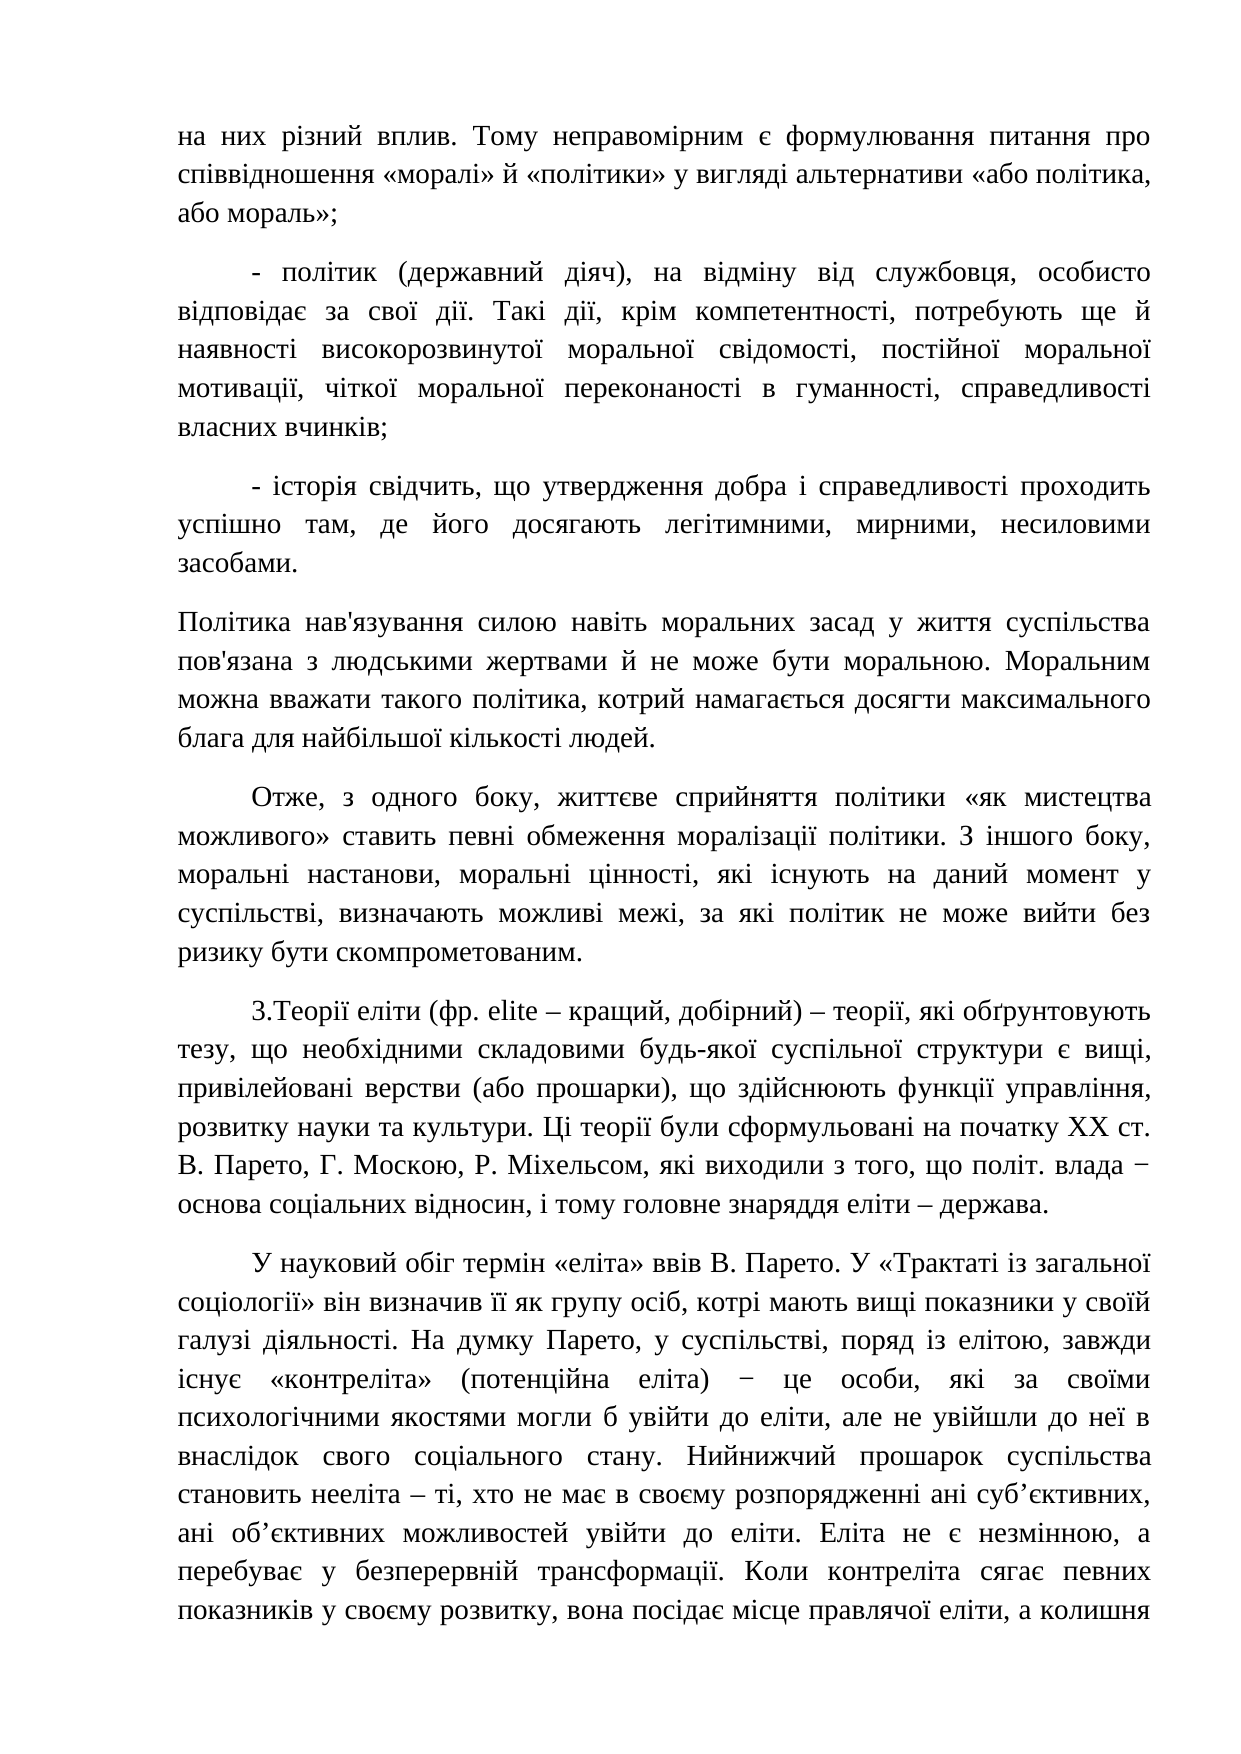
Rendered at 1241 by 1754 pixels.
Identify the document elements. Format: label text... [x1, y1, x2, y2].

text Отже, з одного боку, життєве сприйняття політики «як мистецтва можливого» ставить певні обмеження моралізації політики. З іншого боку, моральні настанови, моральні цінності, які існують на даний момент у суспільстві, визначають можливі межі, за які політик не може вийти без ризику бути скомпрометованим. [177, 779, 1152, 967]
text - політик (державний діяч), на відміну від службовця, особисто відповідає за свої дії. Такі дії, крім компетентності, потребують ще й наявності високорозвинутої моральної свідомості, постійної моральної мотивації, чіткої моральної переконаності в гуманності, справедливості власних вчинків; [177, 254, 1152, 442]
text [177, 118, 1152, 229]
text - історія свідчить, що утвердження добра і справедливості проходить успішно там, де його досягають легітимними, мирними, несиловими засобами. [177, 468, 1152, 579]
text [177, 1245, 1152, 1626]
text 3.Теорії еліти (фр. elite – кращий, добірний) – теорії, які обґрунтовують тезу, що необхідними складовими будь-якої суспільної структури є вищі, привілейовані верстви (або прошарки), що здійснюють функції управління, розвитку науки та культури. Ці теорії були сформульовані на початку XX ст. В. Парето, Г. Москою, Р. Міхельсом, які виходили з того, що політ. влада − основа соціальних відносин, і тому головне знаряддя еліти – держава. [177, 993, 1152, 1219]
text Політика нав'язування силою навіть моральних засад у життя суспільства пов'язана з людськими жертвами й не може бути моральною. Моральним можна вважати такого політика, котрий намагається досягти максимального блага для найбільшої кількості людей. [177, 604, 1152, 754]
